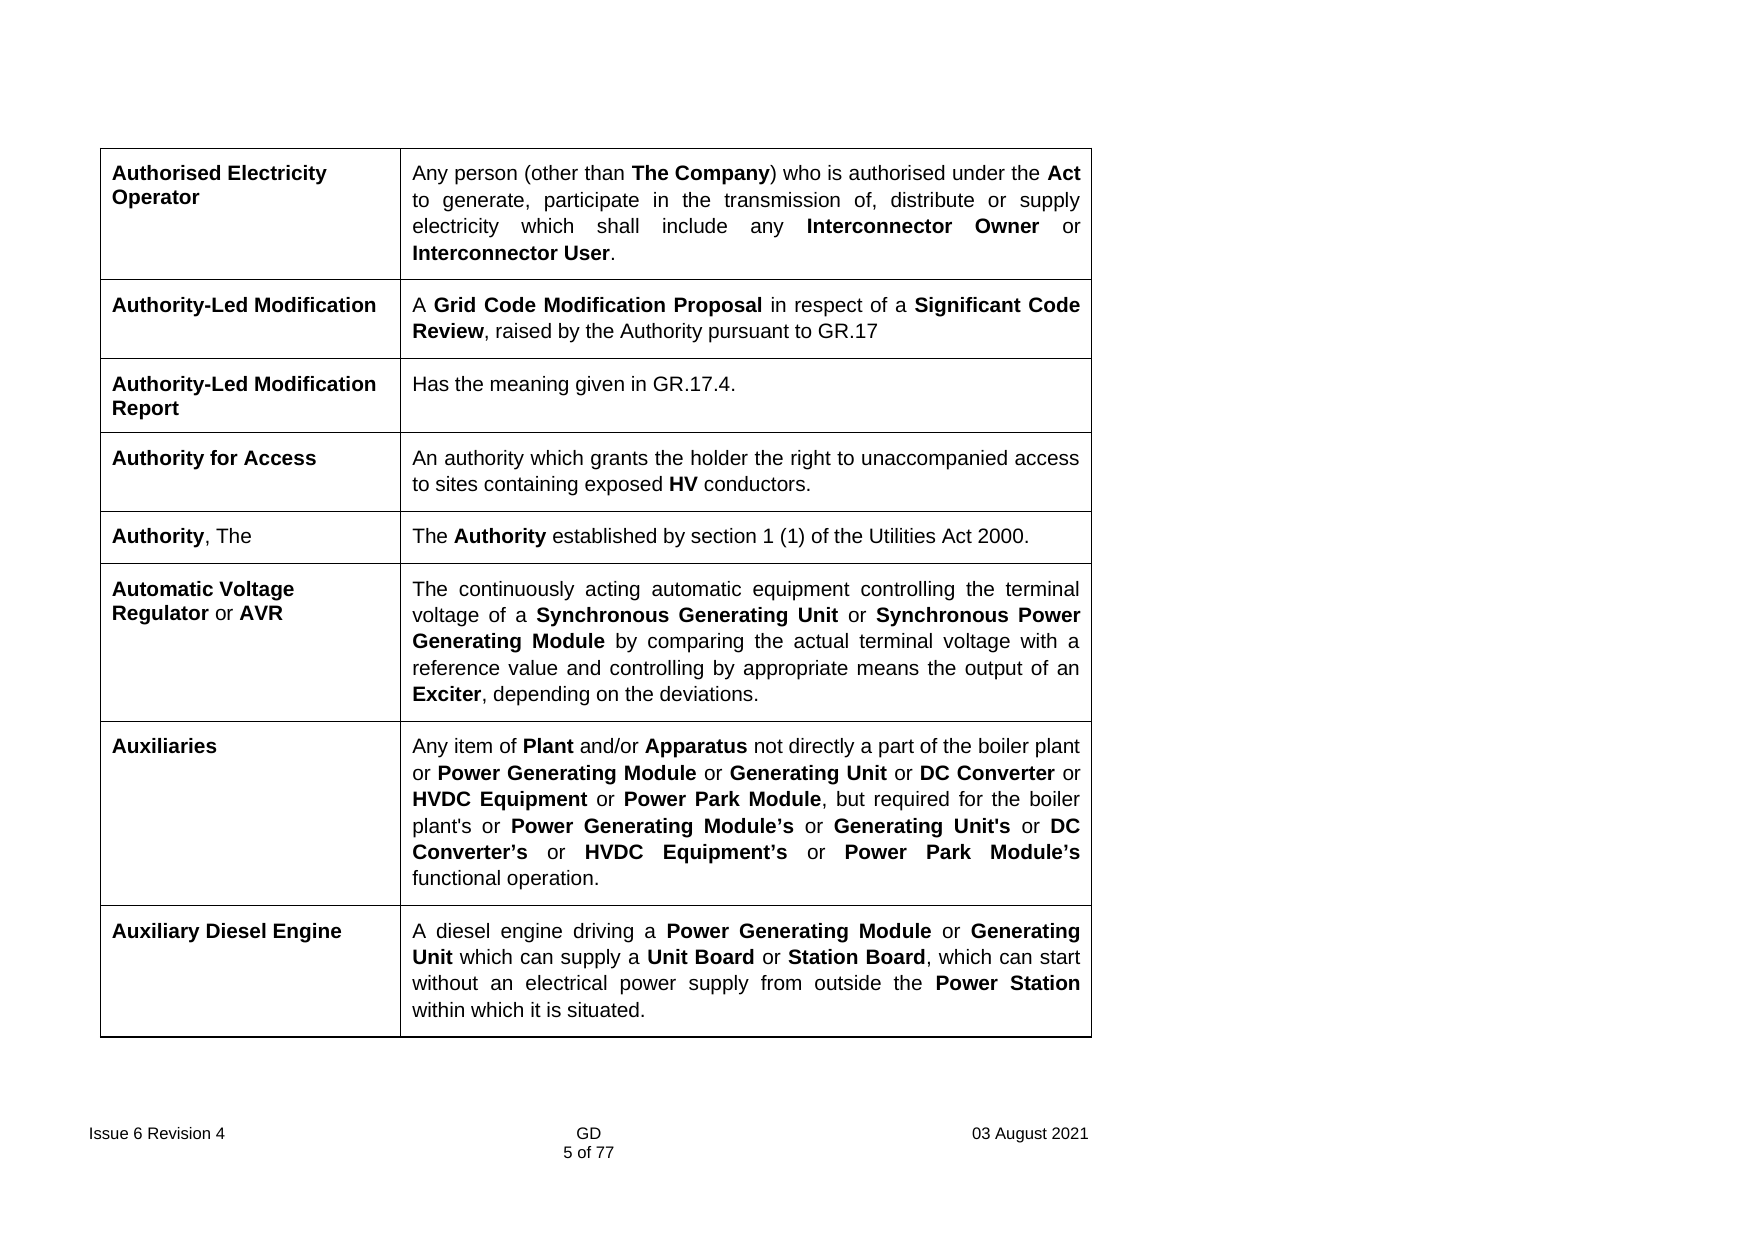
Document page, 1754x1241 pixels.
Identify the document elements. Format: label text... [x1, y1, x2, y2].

table_cell Authority, The [101, 512, 400, 563]
table_cell An authority which grants the holder the right to unaccompanied access to sites containing exposed HV conductors. [401, 433, 1091, 511]
table_cell The Authority established by section 1 (1) of the Utilities Act 2000. [401, 512, 1091, 563]
table_cell Auxiliaries [101, 722, 400, 905]
table_cell A diesel engine driving a Power Generating Module or Generating Unit which can supply a Unit Board or Station Board, which can start without an electrical power supply from outside the Power Station within which it is situated. [401, 906, 1091, 1036]
table_cell Any person (other than The Company) who is authorised under the Act to generate, participate in the transmission of, distribute or supply electricity which shall include any Interconnector Owner or Interconnector User. [401, 149, 1091, 279]
table_cell Authorised Electricity Operator [101, 149, 400, 279]
table_cell A Grid Code Modification Proposal in respect of a Significant Code Review, raised by the Authority pursuant to GR.17 [401, 280, 1091, 358]
table_cell Has the meaning given in GR.17.4. [401, 359, 1091, 432]
table_cell Auxiliary Diesel Engine [101, 906, 400, 1036]
table_cell Authority-Led Modification Report [101, 359, 400, 432]
table_cell Automatic Voltage Regulator or AVR [101, 564, 400, 721]
table_cell Authority for Access [101, 433, 400, 511]
table_cell The continuously acting automatic equipment controlling the terminal voltage of a Synchronous Generating Unit or Synchronous Power Generating Module by comparing the actual terminal voltage with a reference value and controlling by appropriate means the output of an Exciter, depending on the deviations. [401, 564, 1091, 721]
table_cell Authority-Led Modification [101, 280, 400, 358]
table_cell Any item of Plant and/or Apparatus not directly a part of the boiler plant or Power Generating Module or Generating Unit or DC Converter or HVDC Equipment or Power Park Module, but required for the boiler plant's or Power Generating Module’s or Generating Unit's or DC Converter’s or HVDC Equipment’s or Power Park Module’s functional operation. [401, 722, 1091, 905]
